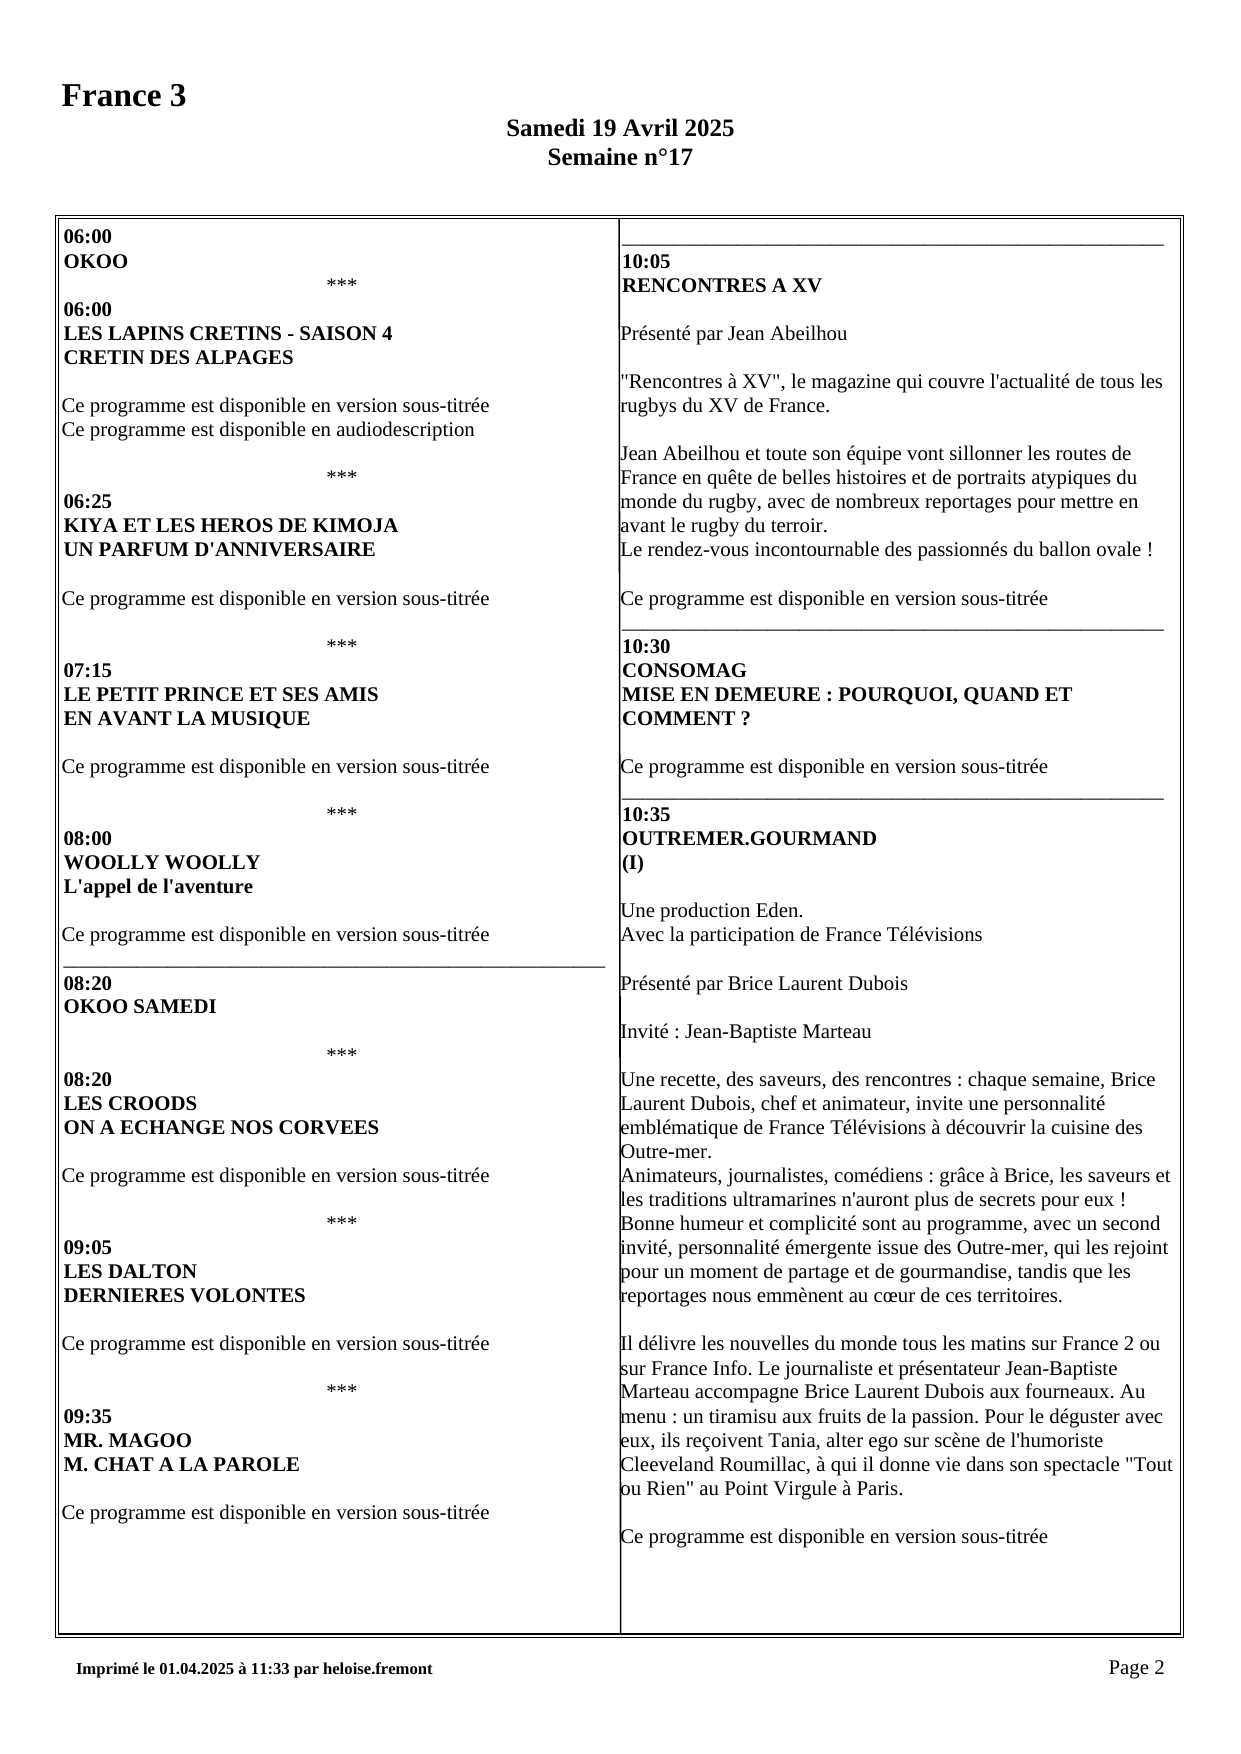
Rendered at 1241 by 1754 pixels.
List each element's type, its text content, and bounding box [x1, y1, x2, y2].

text ____________________________________________________ [622, 224, 1179, 248]
text 10:35 [622, 802, 1179, 826]
text LES DALTON [63, 1259, 620, 1283]
text L'appel de l'aventure [63, 874, 620, 898]
text LES CROODS [63, 1091, 620, 1115]
text ____________________________________________________ [622, 778, 1179, 802]
text LES LAPINS CRETINS - SAISON 4 [63, 321, 620, 345]
text 08:20 [63, 1067, 620, 1091]
text Ce programme est disponible en version sous-titrée [620, 754, 1179, 778]
text ____________________________________________________ [63, 946, 620, 970]
text M. CHAT A LA PAROLE [63, 1452, 620, 1476]
text 08:00 [63, 826, 620, 850]
text Ce programme est disponible en version sous-titrée [61, 585, 620, 609]
text Ce programme est disponible en version sous-titrée [61, 1331, 620, 1355]
text Ce programme est disponible en audiodescription [61, 417, 620, 441]
text 07:15 [63, 658, 620, 682]
text 06:00 [63, 297, 620, 321]
text UN PARFUM D'ANNIVERSAIRE [63, 537, 620, 561]
text *** [63, 1379, 620, 1403]
text (I) [622, 850, 1179, 874]
text 10:05 [622, 248, 1179, 273]
text CRETIN DES ALPAGES [63, 345, 620, 369]
text LE PETIT PRINCE ET SES AMIS [63, 682, 620, 706]
text 09:05 [63, 1235, 620, 1259]
text DERNIERES VOLONTES [63, 1283, 620, 1307]
text Ce programme est disponible en version sous-titrée [620, 585, 1179, 609]
text ON A ECHANGE NOS CORVEES [63, 1115, 620, 1139]
text Ce programme est disponible en version sous-titrée [61, 922, 620, 946]
text OKOO SAMEDI [63, 994, 620, 1018]
text RENCONTRES A XV [622, 273, 1179, 297]
text *** [63, 633, 620, 658]
text WOOLLY WOOLLY [63, 850, 620, 874]
text CONSOMAG [622, 658, 1179, 682]
text *** [63, 1211, 620, 1235]
text *** [63, 273, 620, 297]
text *** [63, 465, 620, 489]
text 09:35 [63, 1403, 620, 1428]
text Ce programme est disponible en version sous-titrée [620, 1524, 1179, 1548]
text 08:20 [63, 970, 620, 994]
text MISE EN DEMEURE : POURQUOI, QUAND ET COMMENT ? [622, 682, 1179, 730]
text *** [63, 802, 620, 826]
text *** [63, 1043, 620, 1067]
text KIYA ET LES HEROS DE KIMOJA [63, 513, 620, 537]
text ____________________________________________________ [622, 609, 1179, 633]
text OUTREMER.GOURMAND [622, 826, 1179, 850]
text Ce programme est disponible en version sous-titrée [61, 393, 620, 417]
text Une production Eden. Avec la participation de France Télévisions Présenté par Brice Laurent Dubois Invité : Jean-Baptiste Marteau Une recette, des saveurs, des rencontres : chaque semaine, Brice Laurent Dubois, chef et animateur, invite une personnalité emblématique de France Télévisions à découvrir la cuisine des Outre-mer. Animateurs, journalistes, comédiens : grâce à Brice, les saveurs et les traditions ultramarines n'auront plus de secrets pour eux ! Bonne humeur et complicité sont au programme, avec un second invité, personnalité émergente issue des Outre-mer, qui les rejoint pour un moment de partage et de gourmandise, tandis que les reportages nous emmènent au cœur de ces territoires. Il délivre les nouvelles du monde tous les matins sur France 2 ou sur France Info. Le journaliste et présentateur Jean-Baptiste Marteau accompagne Brice Laurent Dubois aux fourneaux. Au menu : un tiramisu aux fruits de la passion. Pour le déguster avec eux, ils reçoivent Tania, alter ego sur scène de l'humoriste Cleeveland Roumillac, à qui il donne vie dans son spectacle "Tout ou Rien" au Point Virgule à Paris. [620, 874, 1179, 1500]
text 06:25 [63, 489, 620, 513]
text MR. MAGOO [63, 1428, 620, 1452]
text OKOO [63, 248, 620, 273]
text Ce programme est disponible en version sous-titrée [61, 1500, 620, 1524]
text 10:30 [622, 633, 1179, 658]
text Ce programme est disponible en version sous-titrée [61, 754, 620, 778]
text 06:00 [63, 224, 620, 248]
text EN AVANT LA MUSIQUE [63, 706, 620, 730]
text Présenté par Jean Abeilhou "Rencontres à XV", le magazine qui couvre l'actualité de tous les rugbys du XV de France. Jean Abeilhou et toute son équipe vont sillonner les routes de France en quête de belles histoires et de portraits atypiques du monde du rugby, avec de nombreux reportages pour mettre en avant le rugby du terroir. Le rendez-vous incontournable des passionnés du ballon ovale ! [620, 297, 1179, 561]
text Ce programme est disponible en version sous-titrée [61, 1163, 620, 1187]
